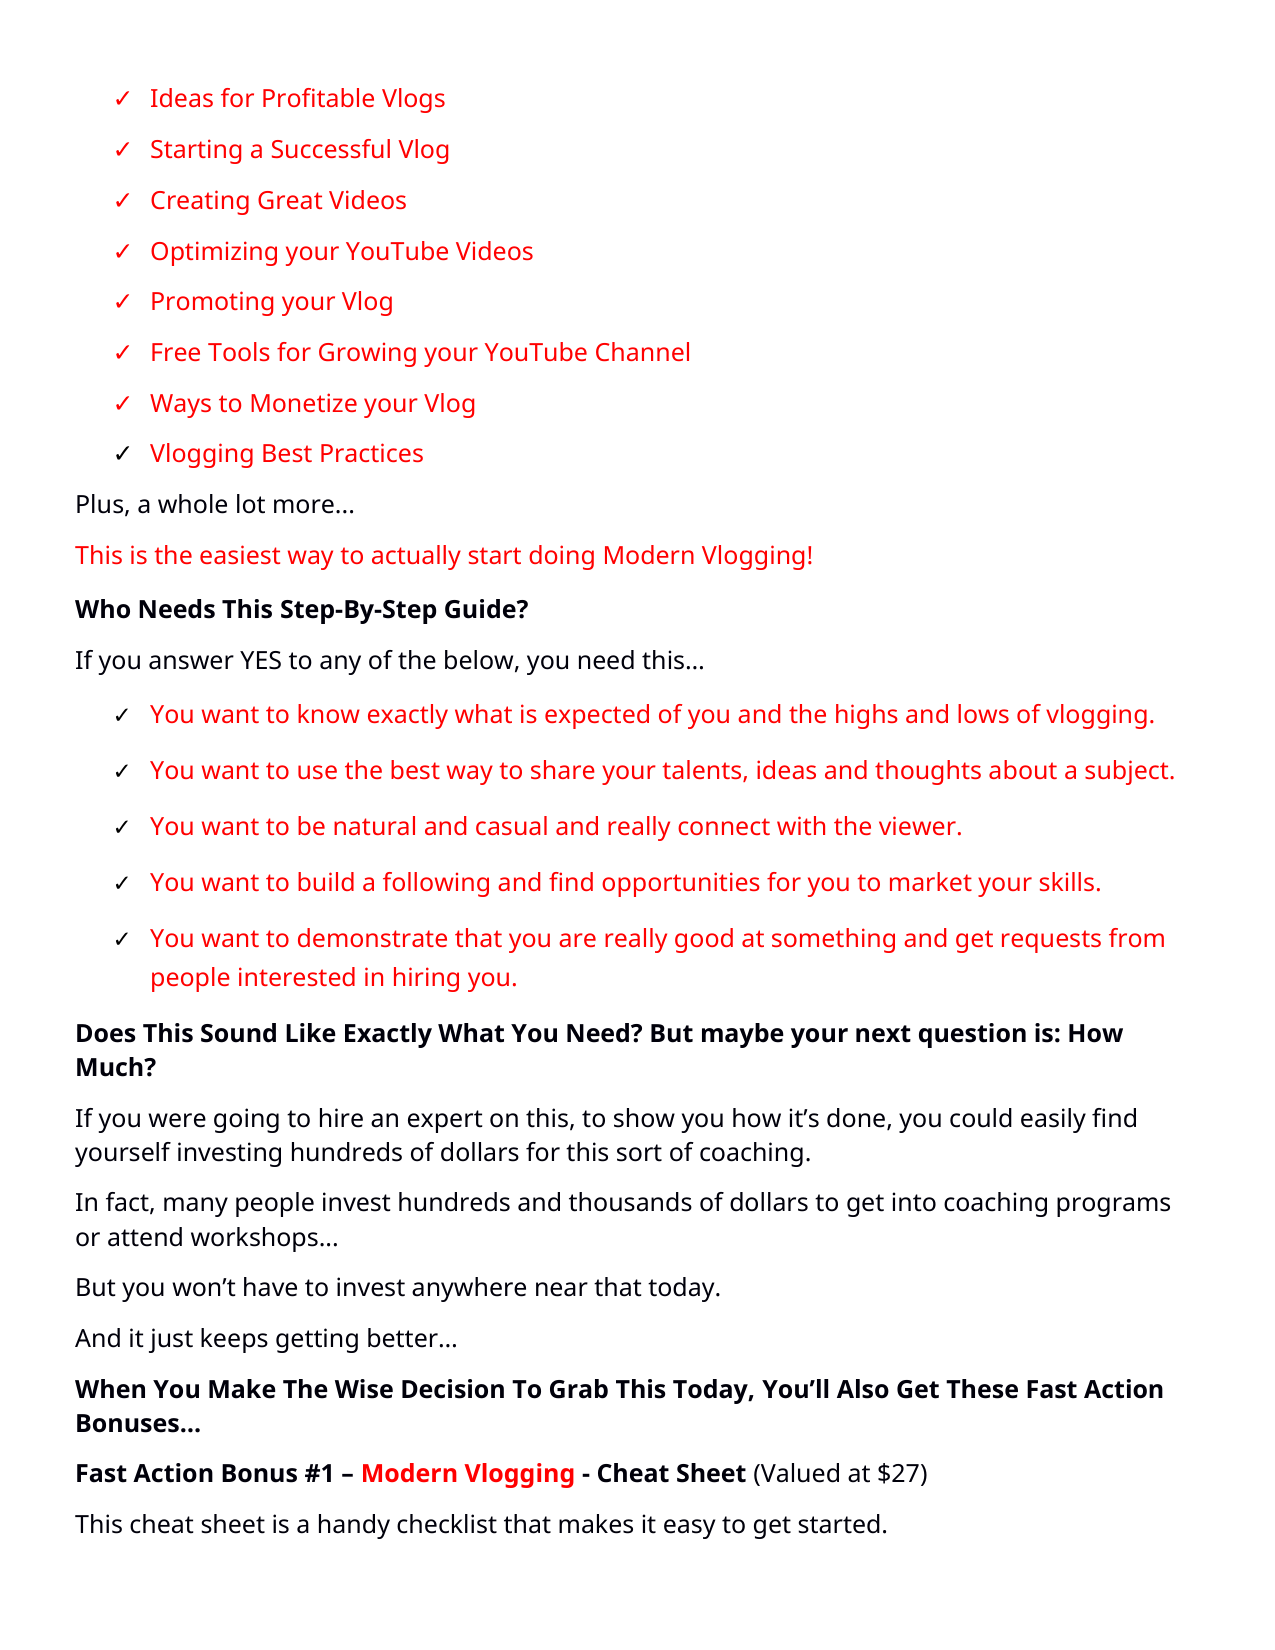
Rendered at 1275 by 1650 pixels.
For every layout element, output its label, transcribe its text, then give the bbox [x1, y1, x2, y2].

text If you answer YES to any of the below, you need this… [75, 642, 1200, 676]
text Plus, a whole lot more... [75, 487, 1200, 521]
list You want to demonstrate that you are really good at something and get requests from people interested in hiring you. [112, 921, 1200, 994]
list You want to be natural and casual and really connect with the viewer. [112, 809, 1200, 843]
text This is the easiest way to actually start doing Modern Vlogging! [75, 537, 1200, 572]
text Who Needs This Step-By-Step Guide? [75, 592, 1200, 626]
text Fast Action Bonus #1 – Modern Vlogging - Cheat Sheet (Valued at $27) [75, 1456, 1200, 1490]
text If you were going to hire an expert on this, to show you how it’s done, you could easily find yourself investing hundreds of dollars for this sort of coaching. [75, 1100, 1200, 1168]
text But you won’t have to invest anywhere near that today. [75, 1270, 1200, 1304]
list Ways to Monetize your Vlog [112, 385, 1200, 419]
text And it just keeps getting better… [75, 1321, 1200, 1355]
list Ideas for Profitable Vlogs [112, 81, 1200, 115]
list Creating Great Videos [112, 182, 1200, 216]
text This cheat sheet is a handy checklist that makes it easy to get started. [75, 1507, 1200, 1541]
list Promoting your Vlog [112, 284, 1200, 318]
list Free Tools for Growing your YouTube Channel [112, 334, 1200, 369]
list Vlogging Best Practices [112, 436, 1200, 470]
list You want to know exactly what is expected of you and the highs and lows of vlogging. [112, 697, 1200, 731]
text When You Make The Wise Decision To Grab This Today, You’ll Also Get These Fast Action Bonuses… [75, 1371, 1200, 1439]
list Optimizing your YouTube Videos [112, 233, 1200, 267]
list You want to use the best way to share your talents, ideas and thoughts about a subject. [112, 753, 1200, 787]
text In fact, many people invest hundreds and thousands of dollars to get into coaching programs or attend workshops... [75, 1185, 1200, 1253]
text Does This Sound Like Exactly What You Need? But maybe your next question is: How Much? [75, 1016, 1200, 1084]
list You want to build a following and find opportunities for you to market your skills. [112, 865, 1200, 899]
list Starting a Successful Vlog [112, 132, 1200, 166]
